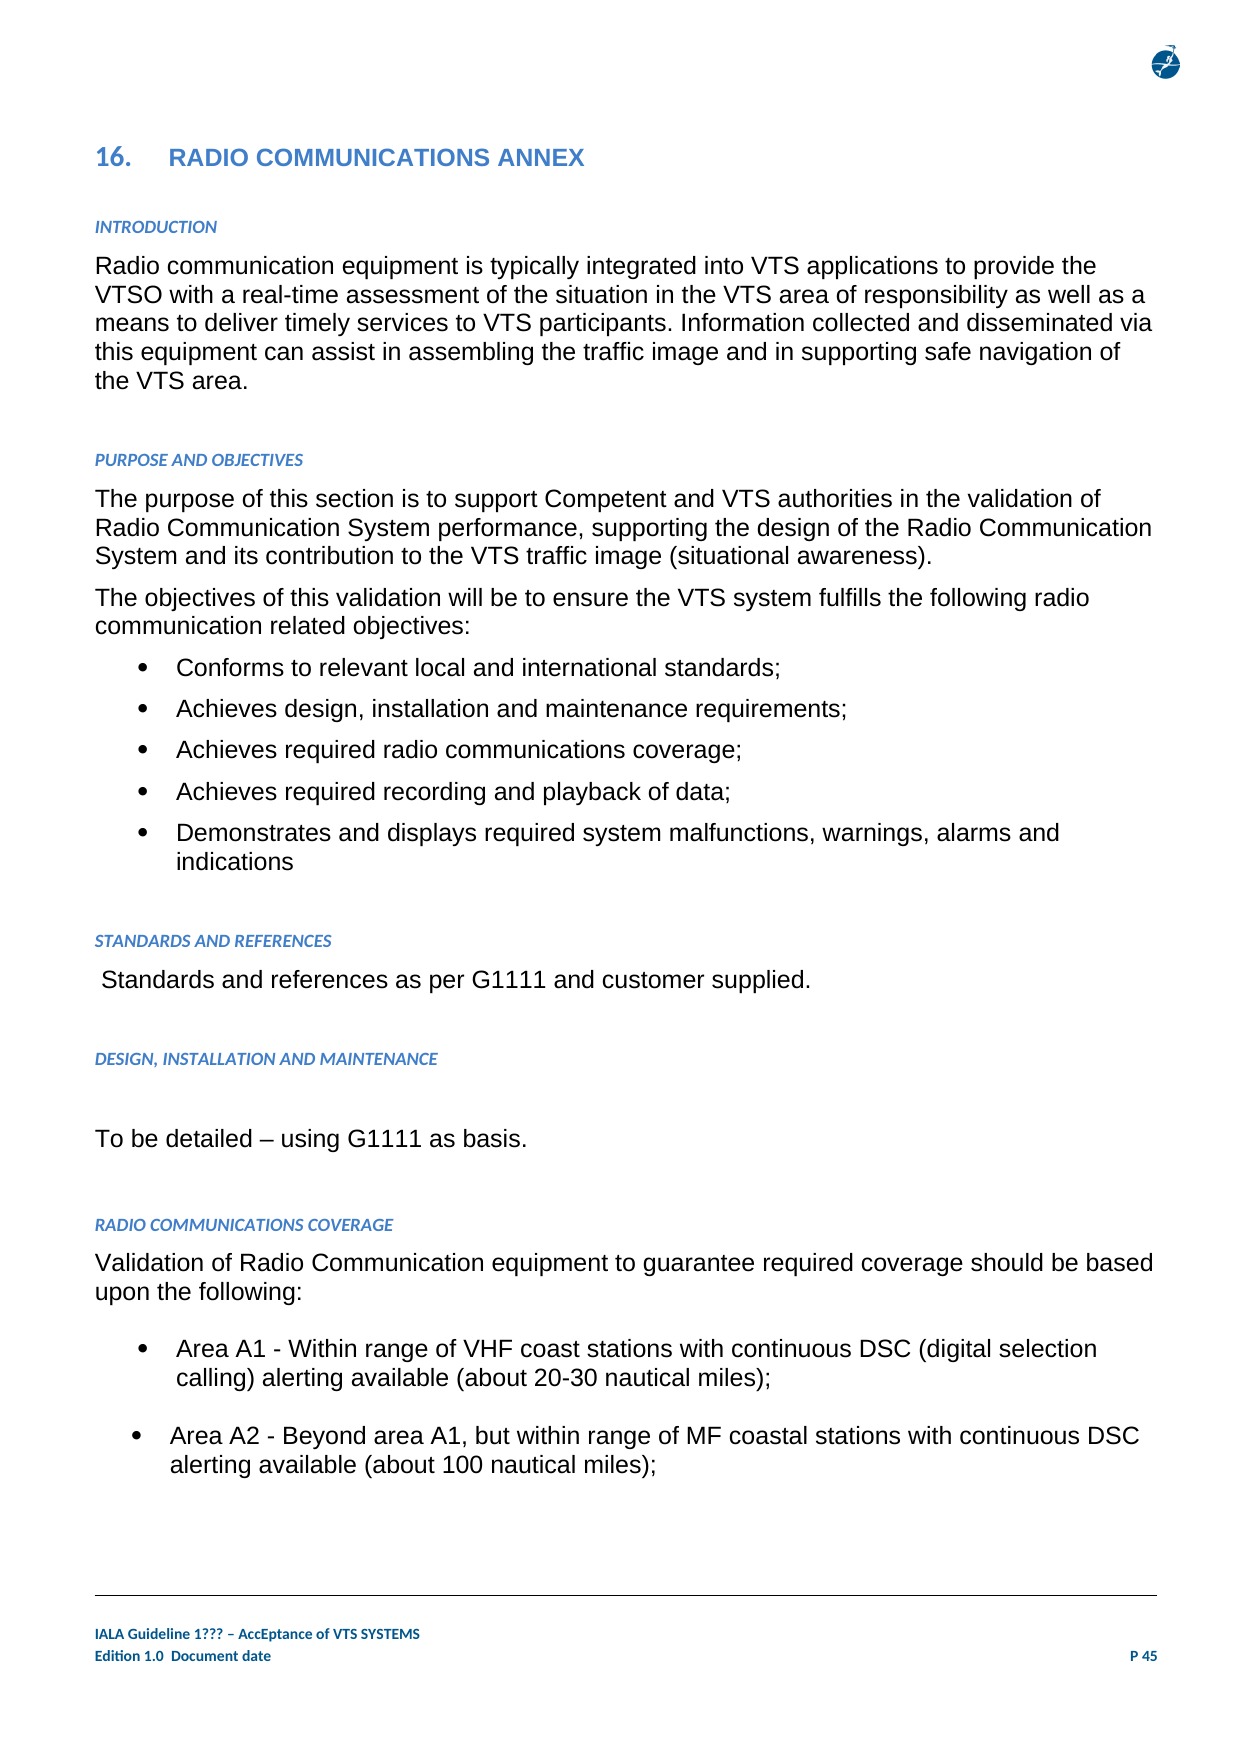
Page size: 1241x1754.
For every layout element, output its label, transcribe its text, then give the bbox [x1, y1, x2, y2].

list Conforms to relevant local and international standards; [138, 652, 1157, 681]
picture [1120, 0, 1239, 114]
text Standards and references as per G1111 and customer supplied. [101, 965, 1157, 993]
subtitle Standards and References [94, 929, 1157, 952]
list Area A2 - Beyond area A1, but within range of MF coastal stations with continuous DSC alerting available (about 100 nautical miles); [132, 1421, 1157, 1478]
list Demonstrates and displays required system malfunctions, warnings, alarms and indications [138, 818, 1157, 876]
list Area A1 - Within range of VHF coast stations with continuous DSC (digital selection calling) alerting available (about 20-30 nautical miles); [138, 1334, 1157, 1392]
subtitle RADIO COMMUNICATIONS ANNEX [94, 138, 1157, 174]
text Validation of Radio Communication equipment to guarantee required coverage should be based upon the following: [94, 1248, 1157, 1306]
subtitle Introduction [94, 215, 1157, 238]
text The purpose of this section is to support Competent and VTS authorities in the validation of Radio Communication System performance, supporting the design of the Radio Communication System and its contribution to the VTS traffic image (situational awareness). [94, 484, 1157, 570]
text Radio communication equipment is typically integrated into VTS applications to provide the VTSO with a real-time assessment of the situation in the VTS area of responsibility as well as a means to deliver timely services to VTS participants. Information collected and disseminated via this equipment can assist in assembling the traffic image and in supporting safe navigation of the VTS area. [94, 251, 1157, 394]
subtitle Design, Installation and Maintenance [94, 1047, 1157, 1070]
list Achieves required recording and playback of data; [138, 777, 1157, 805]
list Achieves required radio communications coverage; [138, 735, 1157, 764]
subtitle Radio Communications Coverage [94, 1213, 1157, 1236]
list Achieves design, installation and maintenance requirements; [138, 694, 1157, 723]
text The objectives of this validation will be to ensure the VTS system fulfills the following radio communication related objectives: [94, 582, 1157, 640]
text To be detailed – using G1111 as basis. [94, 1124, 1157, 1153]
subtitle Purpose and Objectives [94, 448, 1157, 471]
